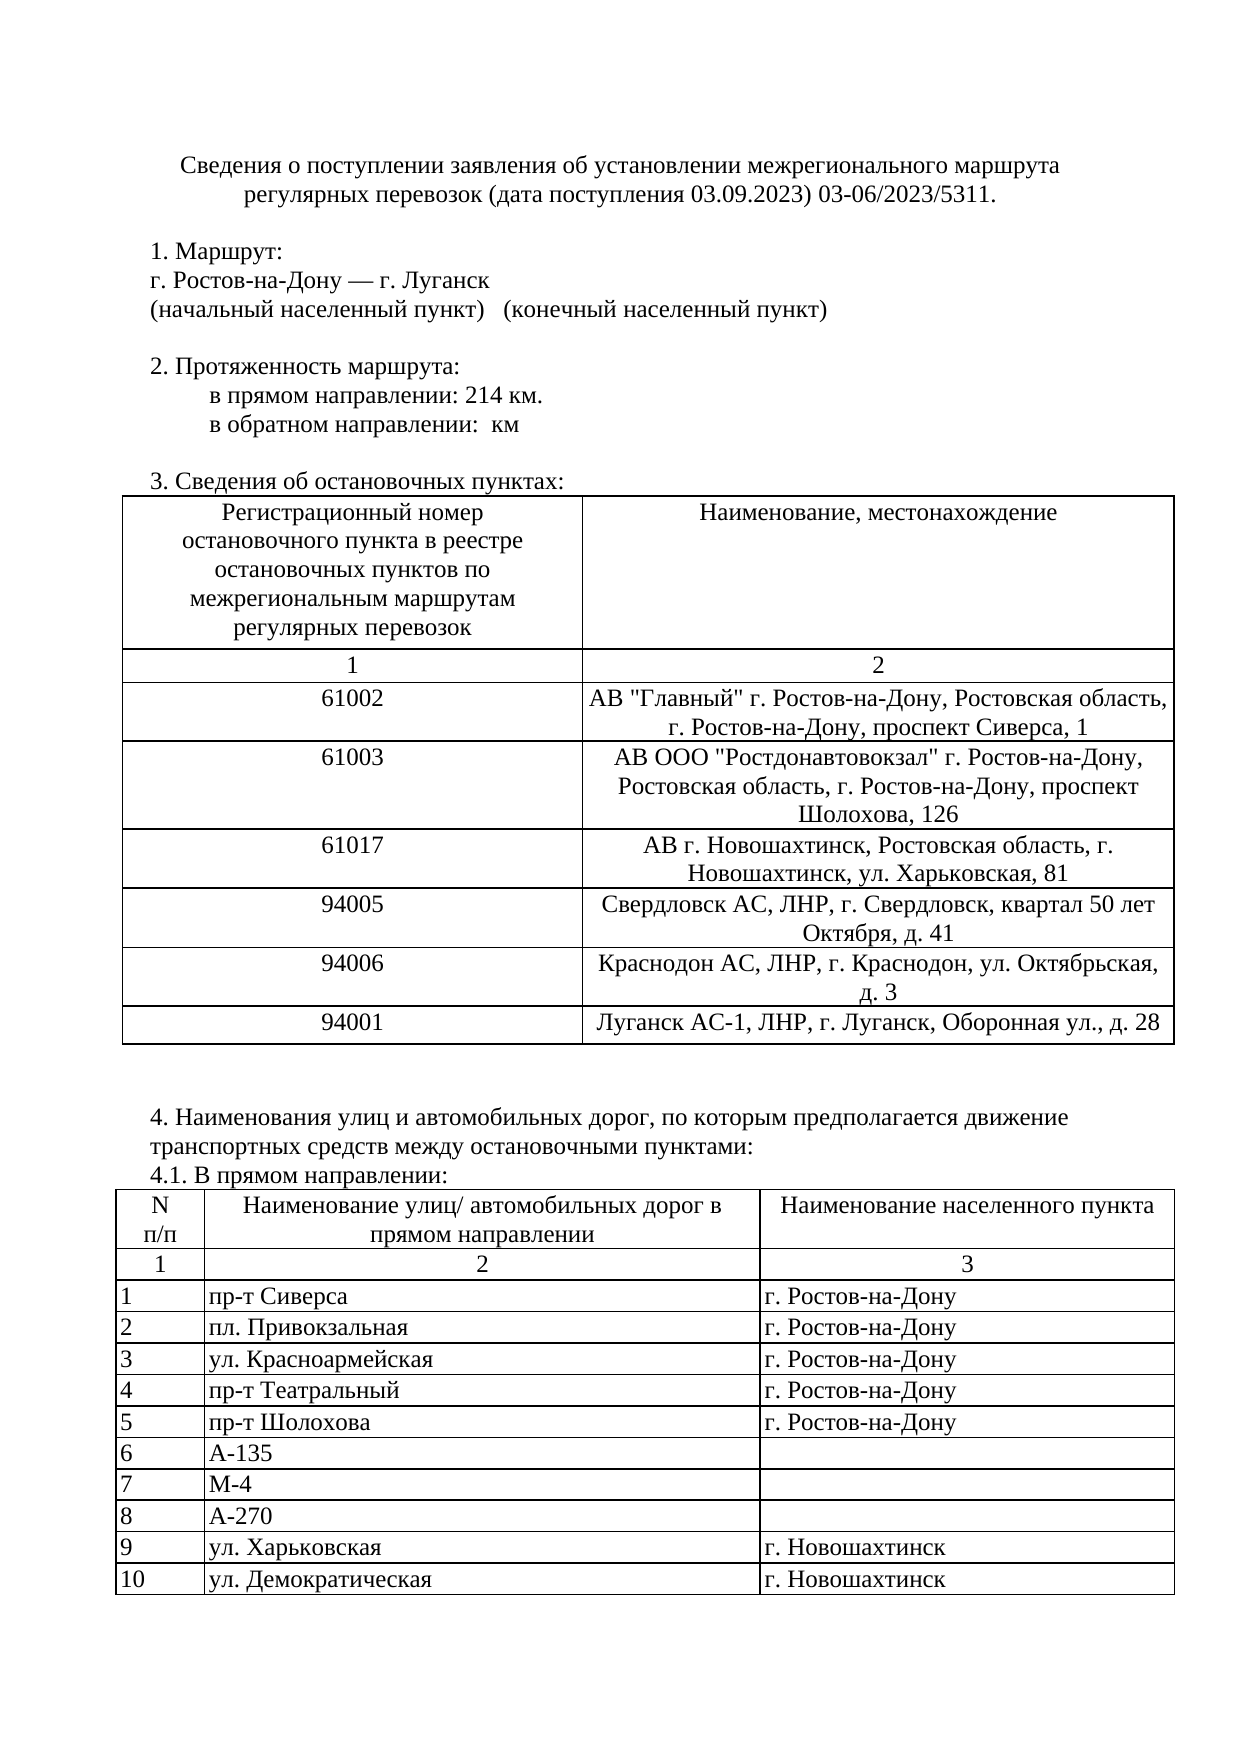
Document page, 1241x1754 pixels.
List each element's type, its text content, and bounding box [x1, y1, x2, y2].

table_cell ул. Харьковская [205, 1532, 759, 1562]
table_cell пр-т Сиверса [205, 1281, 759, 1311]
table_cell пл. Привокзальная [205, 1312, 759, 1342]
table_cell 2 [583, 650, 1173, 681]
table_cell [761, 1470, 1174, 1499]
text Сведения о поступлении заявления об установлении межрегионального маршрута регулярных перевозок (дата поступления 03.09.2023) 03-06/2023/5311. [150, 150, 1090, 207]
table_cell г. Ростов-на-Дону [761, 1312, 1174, 1342]
table_cell 4 [117, 1375, 204, 1405]
table_cell АВ "Главный" г. Ростов-на-Дону, Ростовская область, г. Ростов-на-Дону, проспект Сиверса, 1 [583, 683, 1173, 740]
table_cell пр-т Театральный [205, 1375, 759, 1405]
table_cell Краснодон АС, ЛНР, г. Краснодон, ул. Октябрьская, д. 3 [583, 948, 1173, 1005]
table_cell г. Ростов-на-Дону [761, 1344, 1174, 1373]
text 1. Маршрут: [150, 236, 1090, 265]
table_cell А-270 [205, 1501, 759, 1531]
table_cell 10 [117, 1564, 204, 1594]
text 4.1. В прямом направлении: [150, 1160, 1090, 1189]
table_cell 1 [123, 650, 582, 681]
text (начальный населенный пункт) (конечный населенный пункт) [150, 294, 1090, 322]
table_cell Луганск АС-1, ЛНР, г. Луганск, Оборонная ул., д. 28 [583, 1007, 1173, 1043]
text 4. Наименования улиц и автомобильных дорог, по которым предполагается движение транспортных средств между остановочными пунктами: [150, 1102, 1090, 1160]
table_cell 2 [205, 1249, 759, 1279]
text в обратном направлении: км [150, 409, 1090, 437]
table_cell [761, 1501, 1174, 1531]
table_header Наименование населенного пункта [761, 1190, 1174, 1248]
table_cell 2 [117, 1312, 204, 1342]
table_cell АВ г. Новошахтинск, Ростовская область, г. Новошахтинск, ул. Харьковская, 81 [583, 830, 1173, 887]
table_header Наименование, местонахождение [583, 497, 1173, 648]
table_cell г. Ростов-на-Дону [761, 1375, 1174, 1405]
text в прямом направлении: 214 км. [150, 380, 1090, 409]
table_cell 61003 [123, 742, 582, 828]
table_cell 61002 [123, 683, 582, 740]
table_cell 9 [117, 1532, 204, 1562]
table_cell г. Ростов-на-Дону [761, 1281, 1174, 1311]
text 2. Протяженность маршрута: [150, 351, 1090, 380]
table_cell 94001 [123, 1007, 582, 1043]
table_cell 7 [117, 1470, 204, 1499]
table_cell Свердловск АС, ЛНР, г. Свердловск, квартал 50 лет Октября, д. 41 [583, 889, 1173, 946]
table_cell 94006 [123, 948, 582, 1005]
table_cell г. Ростов-на-Дону [761, 1407, 1174, 1436]
table_cell [761, 1438, 1174, 1468]
table_cell 3 [117, 1344, 204, 1373]
table_cell 1 [117, 1281, 204, 1311]
table_header Регистрационный номер остановочного пункта в реестре остановочных пунктов по межрегиональным маршрутам регулярных перевозок [123, 497, 582, 648]
table_cell М-4 [205, 1470, 759, 1499]
table_cell г. Новошахтинск [761, 1532, 1174, 1562]
table_cell 5 [117, 1407, 204, 1436]
table_cell г. Новошахтинск [761, 1564, 1174, 1594]
table_cell А-135 [205, 1438, 759, 1468]
table_cell пр-т Шолохова [205, 1407, 759, 1436]
table_cell АВ ООО "Ростдонавтовокзал" г. Ростов-на-Дону, Ростовская область, г. Ростов-на-Дону, проспект Шолохова, 126 [583, 742, 1173, 828]
table_header Наименование улиц/ автомобильных дорог в прямом направлении [205, 1190, 759, 1248]
table_cell 3 [761, 1249, 1174, 1279]
text г. Ростов-на-Дону — г. Луганск [150, 265, 1090, 294]
table_cell 1 [117, 1249, 204, 1279]
table_cell 6 [117, 1438, 204, 1468]
table_cell ул. Демократическая [205, 1564, 759, 1594]
table_cell ул. Красноармейская [205, 1344, 759, 1373]
table_cell 8 [117, 1501, 204, 1531]
table_cell 61017 [123, 830, 582, 887]
table_cell 94005 [123, 889, 582, 946]
table_header N п/п [117, 1190, 204, 1248]
text 3. Сведения об остановочных пунктах: [150, 466, 1090, 495]
